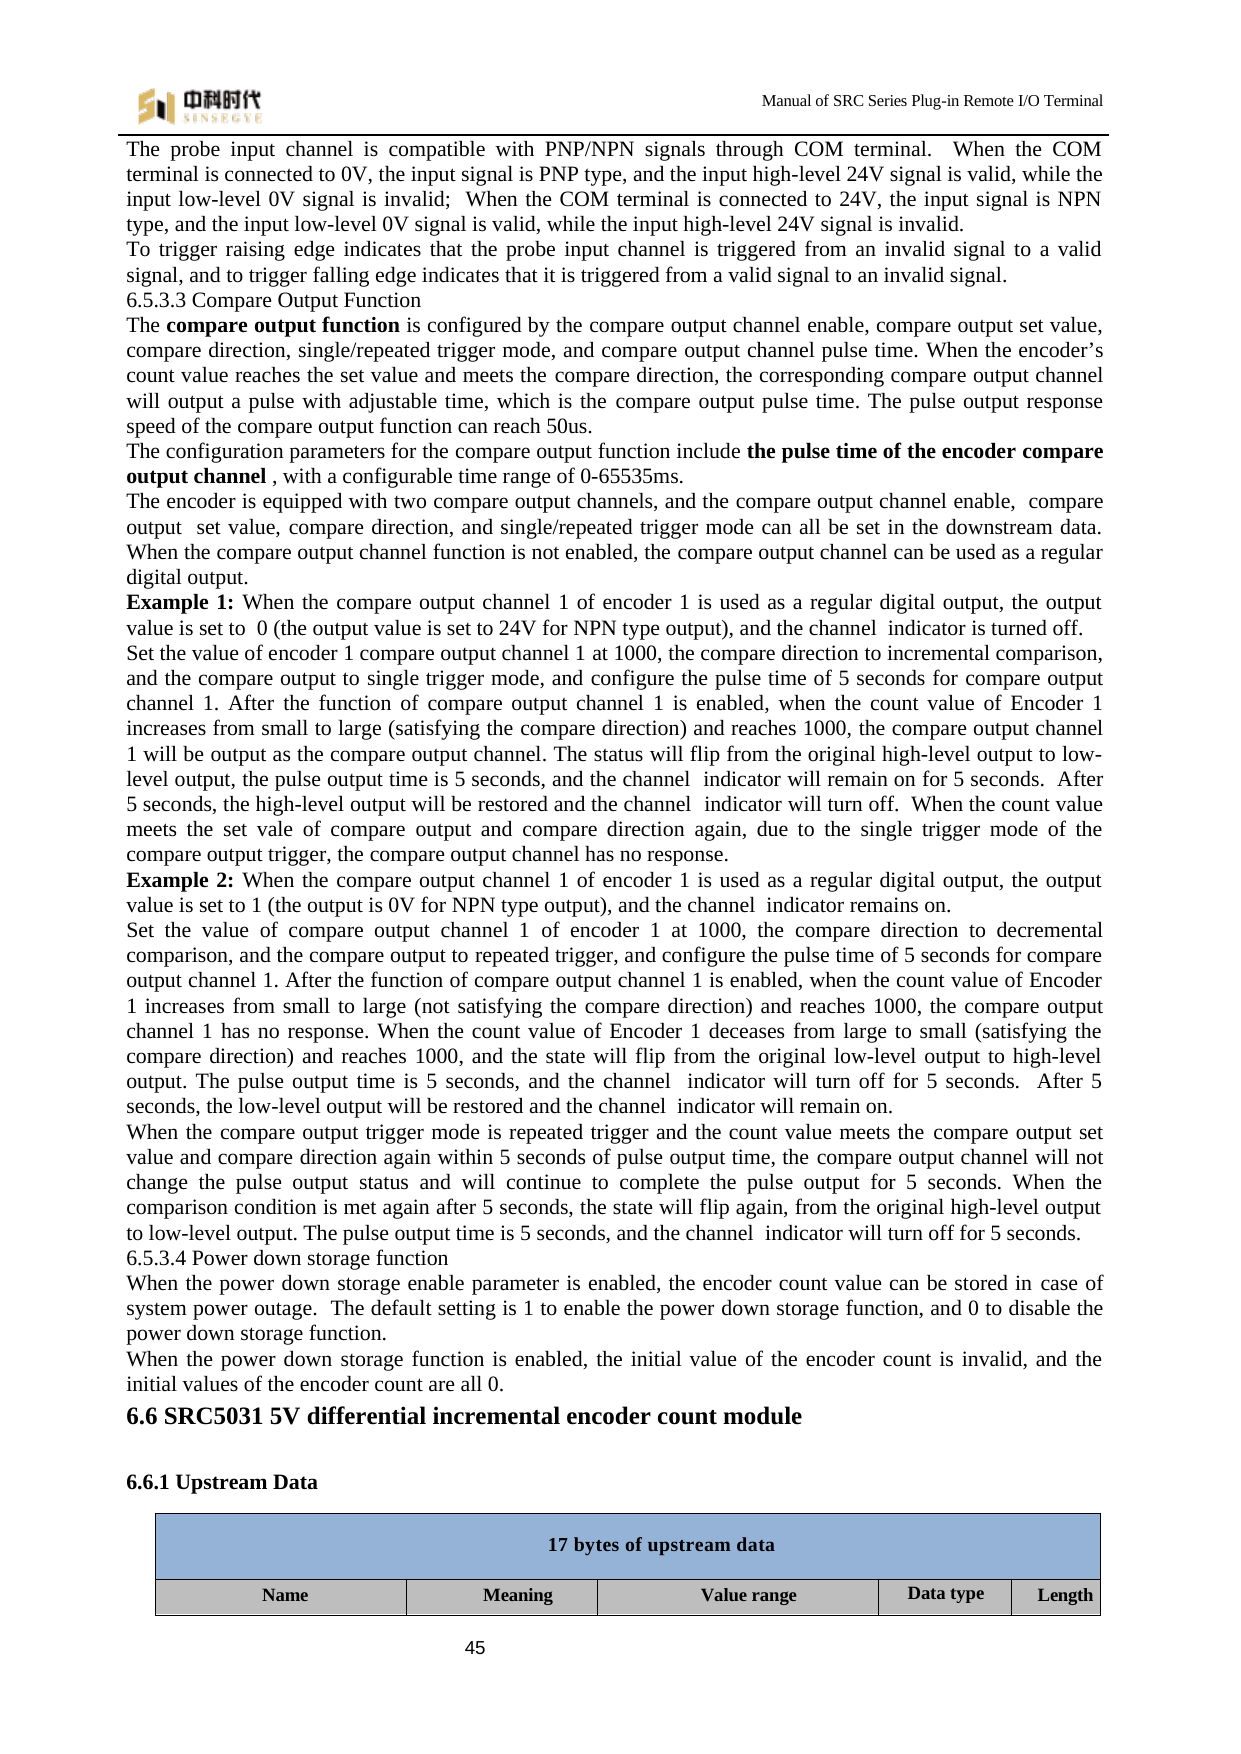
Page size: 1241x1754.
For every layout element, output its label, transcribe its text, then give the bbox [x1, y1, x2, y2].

text 6.5.3.4 Power down storage function [126, 1245, 1103, 1270]
table_cell Value range [598, 1580, 878, 1614]
text Set the value of encoder 1 compare output channel 1 at 1000, the compare direction to incremental comparison, and the compare output to single trigger mode, and configure the pulse time of 5 seconds for compare output channel 1. After the function of compare output channel 1 is enabled, when the count value of Encoder 1 increases from small to large (satisfying the compare direction) and reaches 1000, the compare output channel 1 will be output as the compare output channel. The status will flip from the original high-level output to low-level output, the pulse output time is 5 seconds, and the channel indicator will remain on for 5 seconds. After 5 seconds, the high-level output will be restored and the channel indicator will turn off. When the count value meets the set vale of compare output and compare direction again, due to the single trigger mode of the compare output trigger, the compare output channel has no response. [126, 640, 1103, 867]
text When the power down storage enable parameter is enabled, the encoder count value can be stored in case of system power outage. The default setting is 1 to enable the power down storage function, and 0 to disable the power down storage function. [126, 1270, 1103, 1346]
text When the power down storage function is enabled, the initial value of the encoder count is invalid, and the initial values of the encoder count are all 0. [126, 1346, 1103, 1396]
text The probe input channel is compatible with PNP/NPN signals through COM terminal. When the COM terminal is connected to 0V, the input signal is PNP type, and the input high-level 24V signal is valid, while the input low-level 0V signal is invalid; When the COM terminal is connected to 24V, the input signal is NPN type, and the input low-level 0V signal is valid, while the input high-level 24V signal is invalid. [126, 136, 1103, 236]
text The compare output function is configured by the compare output channel enable, compare output set value, compare direction, single/repeated trigger mode, and compare output channel pulse time. When the encoder’s count value reaches the set value and meets the compare direction, the corresponding compare output channel will output a pulse with adjustable time, which is the compare output pulse time. The pulse output response speed of the compare output function can reach 50us. [126, 312, 1103, 438]
text When the compare output trigger mode is repeated trigger and the count value meets the compare output set value and compare direction again within 5 seconds of pulse output time, the compare output channel will not change the pulse output status and will continue to complete the pulse output for 5 seconds. When the comparison condition is met again after 5 seconds, the state will flip again, from the original high-level output to low-level output. The pulse output time is 5 seconds, and the channel indicator will turn off for 5 seconds. [126, 1119, 1103, 1245]
table_cell Name [156, 1580, 406, 1614]
text Set the value of compare output channel 1 of encoder 1 at 1000, the compare direction to decremental comparison, and the compare output to repeated trigger, and configure the pulse time of 5 seconds for compare output channel 1. After the function of compare output channel 1 is enabled, when the count value of Encoder 1 increases from small to large (not satisfying the compare direction) and reaches 1000, the compare output channel 1 has no response. When the count value of Encoder 1 deceases from large to small (satisfying the compare direction) and reaches 1000, and the state will flip from the original low-level output to high-level output. The pulse output time is 5 seconds, and the channel indicator will turn off for 5 seconds. After 5 seconds, the low-level output will be restored and the channel indicator will remain on. [126, 917, 1103, 1119]
picture [138, 88, 262, 125]
table_cell Length [1012, 1580, 1100, 1614]
subtitle 6.6 SRC5031 5V differential incremental encoder count module [126, 1401, 1103, 1430]
text Example 1: When the compare output channel 1 of encoder 1 is used as a regular digital output, the output value is set to 0 (the output value is set to 24V for NPN type output), and the channel indicator is turned off. [126, 589, 1103, 640]
table_header 17 bytes of upstream data [156, 1514, 1100, 1579]
text To trigger raising edge indicates that the probe input channel is triggered from an invalid signal to a valid signal, and to trigger falling edge indicates that it is triggered from a valid signal to an invalid signal. [126, 236, 1103, 287]
table_cell Data type [879, 1580, 1011, 1614]
subtitle 6.6.1 Upstream Data [126, 1469, 1103, 1494]
table_cell Meaning [407, 1580, 597, 1614]
text The encoder is equipped with two compare output channels, and the compare output channel enable, compare output set value, compare direction, and single/repeated trigger mode can all be set in the downstream data. When the compare output channel function is not enabled, the compare output channel can be used as a regular digital output. [126, 488, 1103, 589]
text Example 2: When the compare output channel 1 of encoder 1 is used as a regular digital output, the output value is set to 1 (the output is 0V for NPN type output), and the channel indicator remains on. [126, 867, 1103, 917]
text The configuration parameters for the compare output function include the pulse time of the encoder compare output channel , with a configurable time range of 0-65535ms. [126, 438, 1103, 488]
text 6.5.3.3 Compare Output Function [126, 287, 1103, 312]
